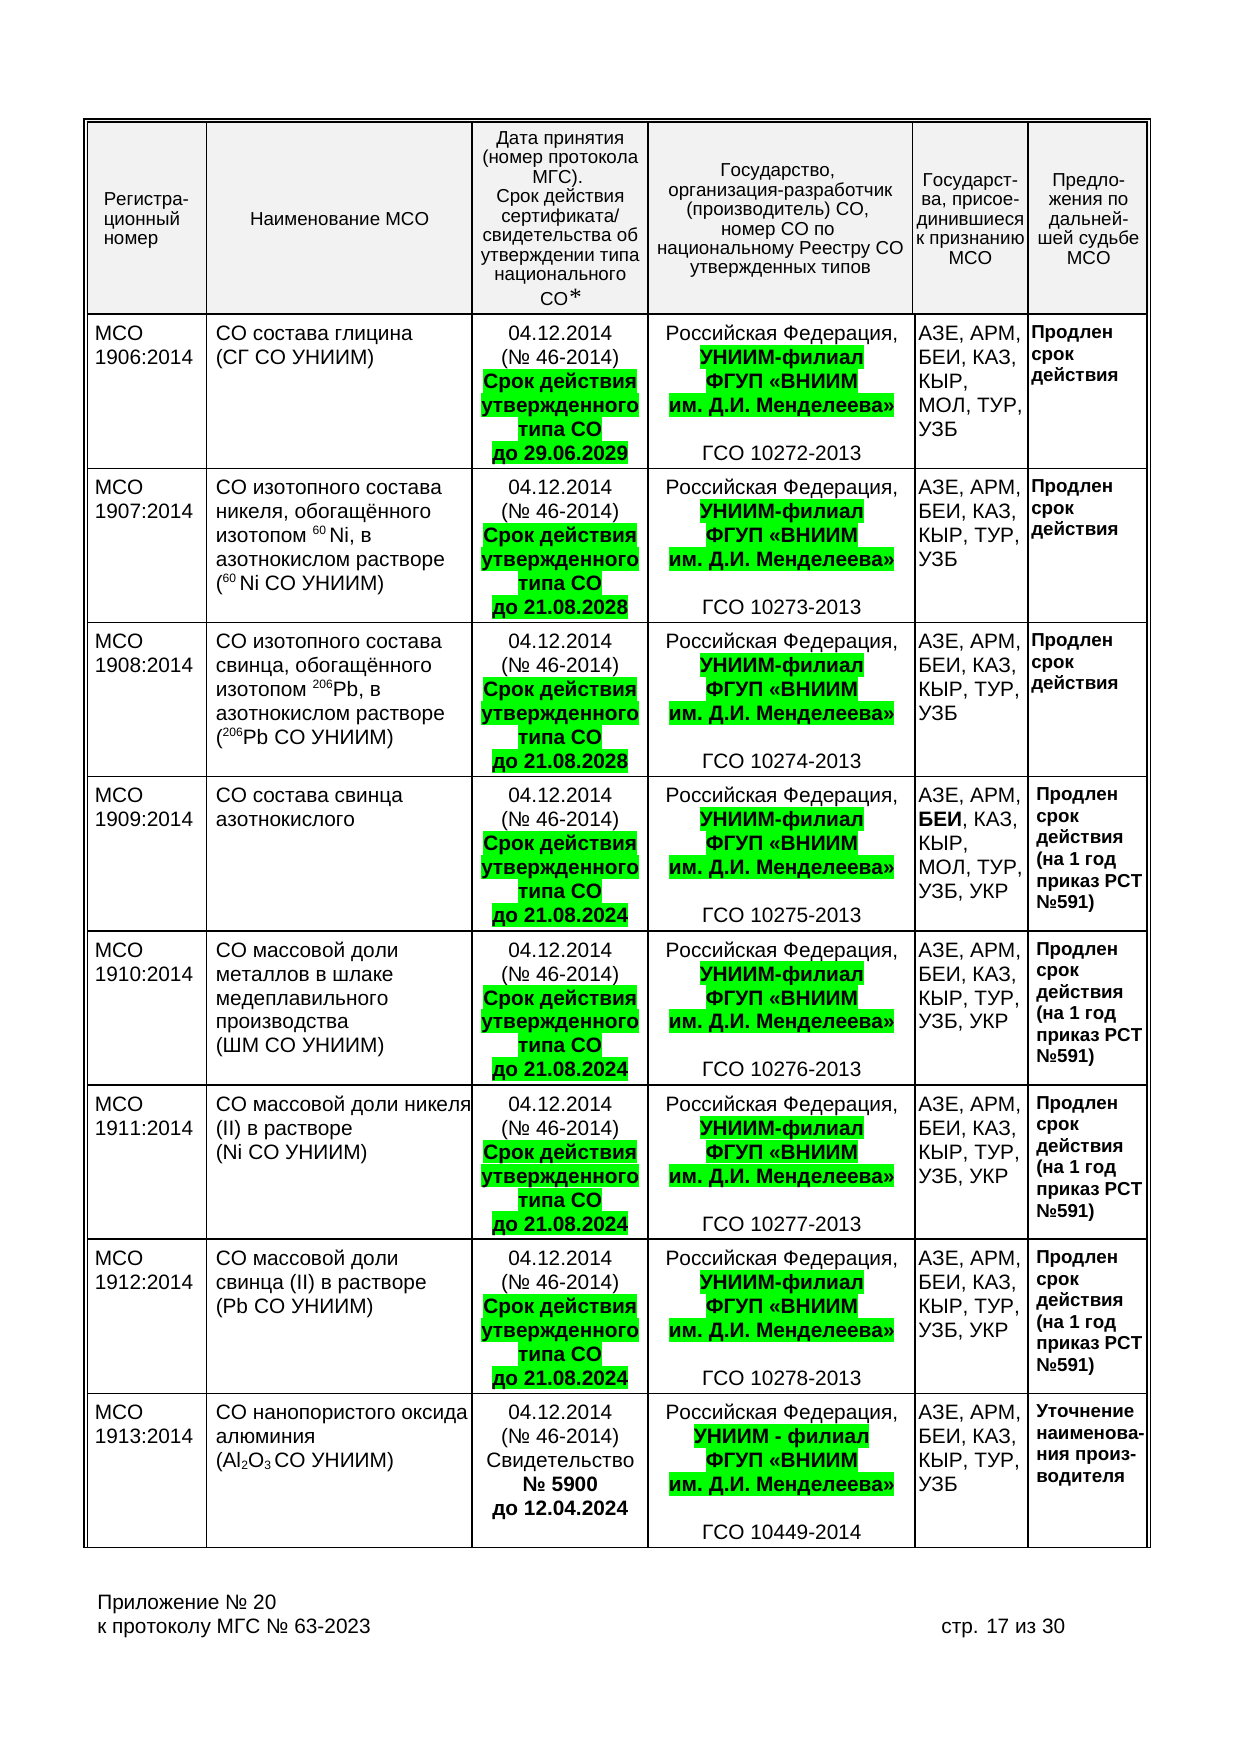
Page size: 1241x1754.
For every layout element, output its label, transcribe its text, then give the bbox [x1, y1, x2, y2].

table_cell Продлен срок действия (на 1 год приказ РСТ №591) [1029, 932, 1146, 1084]
table_cell МСО 1909:2014 [88, 777, 206, 930]
table_cell МСО 1908:2014 [88, 623, 206, 776]
table_cell МСО 1911:2014 [88, 1086, 206, 1238]
table_cell Российская Федерация, УНИИМ-филиал ФГУП «ВНИИМ им. Д.И. Менделеева» ГСО 10278-2013 [649, 1240, 914, 1392]
table_cell СО массовой доли металлов в шлаке медеплавильного производства (ШМ СО УНИИМ) [207, 932, 471, 1084]
table_cell 04.12.2014 (№ 46-2014) Срок действия утвержденного типа СО до 21.08.2024 [473, 932, 647, 1084]
table_cell АЗЕ, АРМ, БЕИ, КАЗ, КЫР, ТУР, УЗБ, УКР [916, 932, 1027, 1084]
table_header Наименование МСО [207, 123, 471, 313]
table_cell АЗЕ, АРМ, БЕИ, КАЗ, КЫР, МОЛ, ТУР, УЗБ, УКР [916, 777, 1027, 930]
table_header Регистра-ционный номер [88, 123, 206, 313]
table_cell АЗЕ, АРМ, БЕИ, КАЗ, КЫР, ТУР, УЗБ, УКР [916, 1240, 1027, 1392]
table_cell 04.12.2014 (№ 46-2014) Срок действия утвержденного типа СО до 21.08.2024 [473, 1240, 647, 1392]
table_cell Продлен срок действия [1029, 469, 1146, 622]
table_cell Российская Федерация, УНИИМ-филиал ФГУП «ВНИИМ им. Д.И. Менделеева» ГСО 10274-2013 [649, 623, 914, 776]
table_cell Продлен срок действия (на 1 год приказ РСТ №591) [1029, 1240, 1146, 1392]
table_cell СО состава свинца азотнокислого [207, 777, 471, 930]
table_cell МСО 1906:2014 [88, 315, 206, 467]
table_header Предло-жения по дальней-шей судьбе МСО [1029, 123, 1146, 313]
table_cell Российская Федерация, УНИИМ-филиал ФГУП «ВНИИМ им. Д.И. Менделеева» ГСО 10275-2013 [649, 777, 914, 930]
table_cell АЗЕ, АРМ, БЕИ, КАЗ, КЫР, ТУР, УЗБ [916, 623, 1027, 776]
table_cell АЗЕ, АРМ, БЕИ, КАЗ, КЫР, ТУР, УЗБ [916, 1394, 1027, 1547]
table_cell СО изотопного состава свинца, обогащённого изотопом 206Pb, в азотнокислом растворе (206Pb СО УНИИМ) [207, 623, 471, 776]
table_cell 04.12.2014 (№ 46-2014) Свидетельство № 5900 до 12.04.2024 [473, 1394, 647, 1547]
table_cell 04.12.2014 (№ 46-2014) Срок действия утвержденного типа СО до 29.06.2029 [473, 315, 647, 467]
table_cell 04.12.2014 (№ 46-2014) Срок действия утвержденного типа СО до 21.08.2024 [473, 1086, 647, 1238]
table_cell Российская Федерация, УНИИМ-филиал ФГУП «ВНИИМ им. Д.И. Менделеева» ГСО 10276-2013 [649, 932, 914, 1084]
table_header Государст-ва, присое-динившиеся к признанию МСО [913, 123, 1027, 313]
table_cell Продлен срок действия (на 1 год приказ РСТ №591) [1029, 777, 1146, 930]
table_cell Уточнение наименова-ния произ-водителя [1029, 1394, 1146, 1547]
table_cell Российская Федерация, УНИИМ - филиал ФГУП «ВНИИМ им. Д.И. Менделеева» ГСО 10449-2014 [649, 1394, 914, 1547]
table_cell Продлен срок действия [1029, 623, 1146, 776]
table_cell СО массовой доли свинца (II) в растворе (Pb СО УНИИМ) [207, 1240, 471, 1392]
table_cell Продлен срок действия (на 1 год приказ РСТ №591) [1029, 1086, 1146, 1238]
table_cell 04.12.2014 (№ 46-2014) Срок действия утвержденного типа СО до 21.08.2024 [473, 777, 647, 930]
table_header Дата принятия (номер протокола МГС). Срок действия сертификата/ свидетельства об утверждении типа национального СО* [473, 123, 647, 313]
table_cell МСО 1912:2014 [88, 1240, 206, 1392]
table_cell Российская Федерация, УНИИМ-филиал ФГУП «ВНИИМ им. Д.И. Менделеева» ГСО 10277-2013 [649, 1086, 914, 1238]
table_cell СО нанопористого оксида алюминия (Al2O3 СО УНИИМ) [207, 1394, 471, 1547]
table_cell 04.12.2014 (№ 46-2014) Срок действия утвержденного типа СО до 21.08.2028 [473, 623, 647, 776]
table_cell Российская Федерация, УНИИМ-филиал ФГУП «ВНИИМ им. Д.И. Менделеева» ГСО 10272-2013 [649, 315, 914, 467]
table_header Государство, организация-разработчик (производитель) СО, номер СО по национальному Реестру СО утвержденных типов [649, 123, 912, 313]
table_cell СО состава глицина (СГ СО УНИИМ) [207, 315, 471, 467]
table_cell СО массовой доли никеля (II) в растворе (Ni СО УНИИМ) [207, 1086, 471, 1238]
table_cell МСО 1910:2014 [88, 932, 206, 1084]
table_cell АЗЕ, АРМ, БЕИ, КАЗ, КЫР, ТУР, УЗБ [916, 469, 1027, 622]
table_cell Российская Федерация, УНИИМ-филиал ФГУП «ВНИИМ им. Д.И. Менделеева» ГСО 10273-2013 [649, 469, 914, 622]
table_cell СО изотопного состава никеля, обогащённого изотопом 60 Ni, в азотнокислом растворе (60 Ni СО УНИИМ) [207, 469, 471, 622]
table_cell Продлен срок действия [1029, 315, 1146, 467]
table_cell 04.12.2014 (№ 46-2014) Срок действия утвержденного типа СО до 21.08.2028 [473, 469, 647, 622]
table_cell МСО 1913:2014 [88, 1394, 206, 1547]
table_cell МСО 1907:2014 [88, 469, 206, 622]
table_cell АЗЕ, АРМ, БЕИ, КАЗ, КЫР, МОЛ, ТУР, УЗБ [916, 315, 1027, 467]
table_cell АЗЕ, АРМ, БЕИ, КАЗ, КЫР, ТУР, УЗБ, УКР [916, 1086, 1027, 1238]
